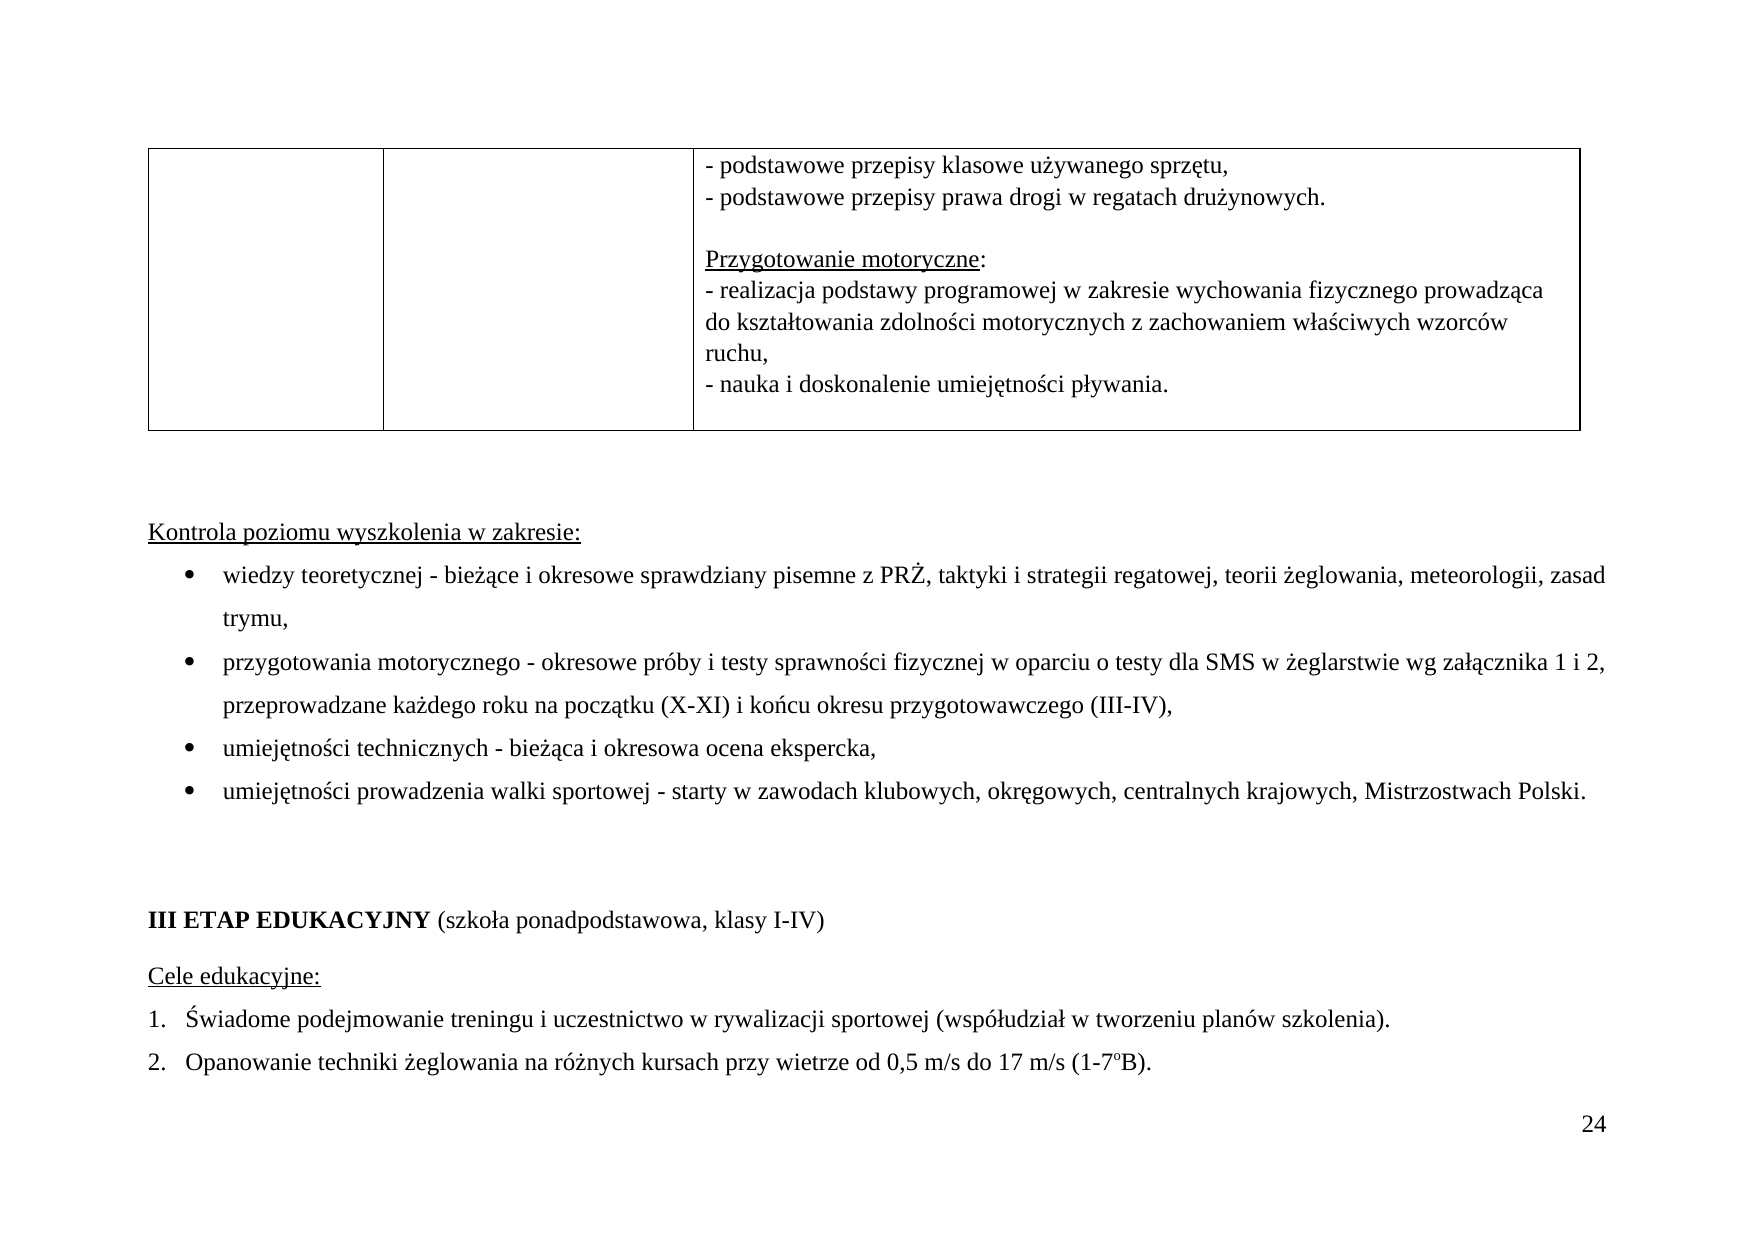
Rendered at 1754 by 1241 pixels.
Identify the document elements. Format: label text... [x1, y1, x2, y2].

list Świadome podejmowanie treningu i uczestnictwo w rywalizacji sportowej (współudział w tworzeniu planów szkolenia). [148, 1004, 1606, 1033]
text Kontrola poziomu wyszkolenia w zakresie: [148, 517, 1606, 546]
list przygotowania motorycznego - okresowe próby i testy sprawności fizycznej w oparciu o testy dla SMS w żeglarstwie wg załącznika 1 i 2, przeprowadzane każdego roku na początku (X-XI) i końcu okresu przygotowawczego (III-IV), [185, 647, 1606, 718]
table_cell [384, 149, 693, 430]
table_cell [149, 149, 383, 430]
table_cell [694, 149, 1579, 430]
list umiejętności technicznych - bieżąca i okresowa ocena ekspercka, [185, 733, 1606, 762]
text Cele edukacyjne: [148, 961, 1606, 990]
text III ETAP EDUKACYJNY (szkoła ponadpodstawowa, klasy I-IV) [148, 905, 1606, 934]
list umiejętności prowadzenia walki sportowej - starty w zawodach klubowych, okręgowych, centralnych krajowych, Mistrzostwach Polski. [185, 776, 1606, 805]
list wiedzy teoretycznej - bieżące i okresowe sprawdziany pisemne z PRŻ, taktyki i strategii regatowej, teorii żeglowania, meteorologii, zasad trymu, [185, 560, 1606, 632]
list Opanowanie techniki żeglowania na różnych kursach przy wietrze od 0,5 m/s do 17 m/s (1-7oB). [148, 1047, 1606, 1076]
